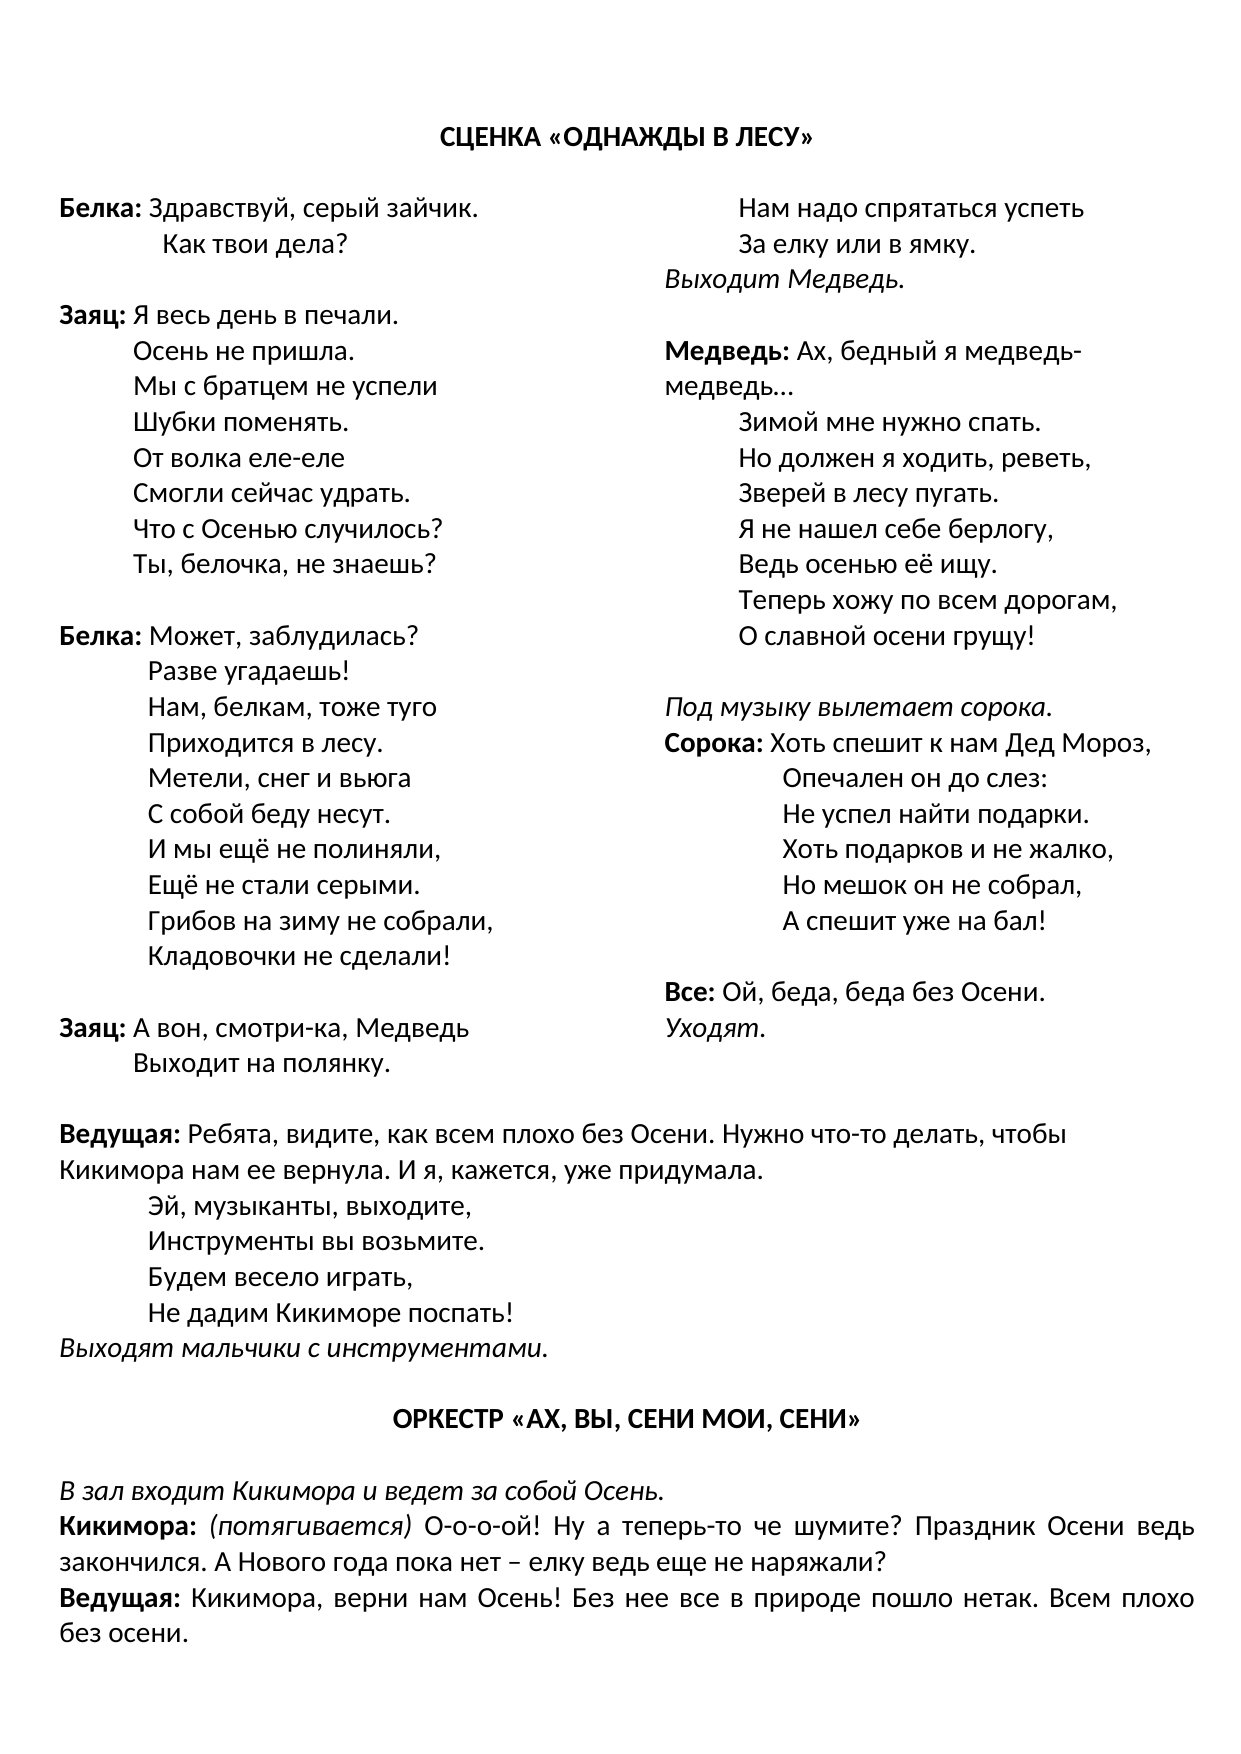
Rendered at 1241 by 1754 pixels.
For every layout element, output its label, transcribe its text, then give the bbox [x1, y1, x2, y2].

text Смогли сейчас удрать. [59, 474, 591, 510]
text Выходит на полянку. [59, 1044, 591, 1080]
text Что с Осенью случилось? [59, 510, 591, 546]
text Зимой мне нужно спать. [664, 403, 1196, 439]
text В зал входит Кикимора и ведет за собой Осень. [59, 1472, 1196, 1507]
text Зверей в лесу пугать. [664, 474, 1196, 510]
text Грибов на зиму не собрали, [59, 902, 591, 937]
text Я не нашел себе берлогу, [664, 510, 1196, 546]
text Не успел найти подарки. [664, 795, 1196, 831]
text Уходят. [664, 1009, 1196, 1044]
text Белка: Может, заблудилась? [59, 617, 591, 652]
text О славной осени грущу! [664, 617, 1196, 652]
text СЦЕНКА «ОДНАЖДЫ В ЛЕСУ» [59, 118, 1196, 154]
text И мы ещё не полиняли, [59, 831, 591, 866]
text Нам, белкам, тоже туго [59, 688, 591, 724]
text Ведь осенью её ищу. [664, 546, 1196, 581]
text Опечален он до слез: [664, 759, 1196, 795]
text Белка: Здравствуй, серый зайчик. [59, 189, 591, 225]
text Будем весело играть, [59, 1258, 1196, 1294]
text Ты, белочка, не знаешь? [59, 546, 591, 581]
text Кикимора: (потягивается) О-о-о-ой! Ну а теперь-то че шумите? Праздник Осени ведь закончился. А Нового года пока нет – елку ведь еще не наряжали? [59, 1507, 1196, 1579]
text Кладовочки не сделали! [59, 937, 591, 973]
text Все: Ой, беда, беда без Осени. [664, 973, 1196, 1009]
text Выходит Медведь. [664, 261, 1196, 296]
text Осень не пришла. [59, 332, 591, 367]
text С собой беду несут. [59, 795, 591, 831]
text Метели, снег и вьюга [59, 759, 591, 795]
text От волка еле-еле [59, 439, 591, 474]
text Но мешок он не собрал, [664, 866, 1196, 902]
text Выходят мальчики с инструментами. [59, 1329, 1196, 1365]
text Медведь: Ах, бедный я медведь-медведь… [664, 332, 1196, 403]
text Ведущая: Ребята, видите, как всем плохо без Осени. Нужно что-то делать, чтобы Кикимора нам ее вернула. И я, кажется, уже придумала. [59, 1116, 1196, 1187]
text Под музыку вылетает сорока. [664, 688, 1196, 724]
text Хоть подарков и не жалко, [664, 831, 1196, 866]
text Не дадим Кикиморе поспать! [59, 1294, 1196, 1329]
text Мы с братцем не успели [59, 367, 591, 403]
text Ведущая: Кикимора, верни нам Осень! Без нее все в природе пошло нетак. Всем плохо без осени. [59, 1579, 1196, 1650]
text Ещё не стали серыми. [59, 866, 591, 902]
text За елку или в ямку. [664, 225, 1196, 261]
text А спешит уже на бал! [664, 902, 1196, 937]
text Приходится в лесу. [59, 724, 591, 759]
text Разве угадаешь! [59, 652, 591, 688]
text Шубки поменять. [59, 403, 591, 439]
text Но должен я ходить, реветь, [664, 439, 1196, 474]
text Сорока: Хоть спешит к нам Дед Мороз, [664, 724, 1196, 759]
text Инструменты вы возьмите. [59, 1222, 1196, 1258]
text Нам надо спрятаться успеть [664, 189, 1196, 225]
text Как твои дела? [59, 225, 591, 261]
text Заяц: А вон, смотри-ка, Медведь [59, 1009, 591, 1044]
text Эй, музыканты, выходите, [59, 1187, 1196, 1222]
text ОРКЕСТР «АХ, ВЫ, СЕНИ МОИ, СЕНИ» [59, 1401, 1196, 1436]
text Заяц: Я весь день в печали. [59, 296, 591, 332]
text Теперь хожу по всем дорогам, [664, 581, 1196, 617]
